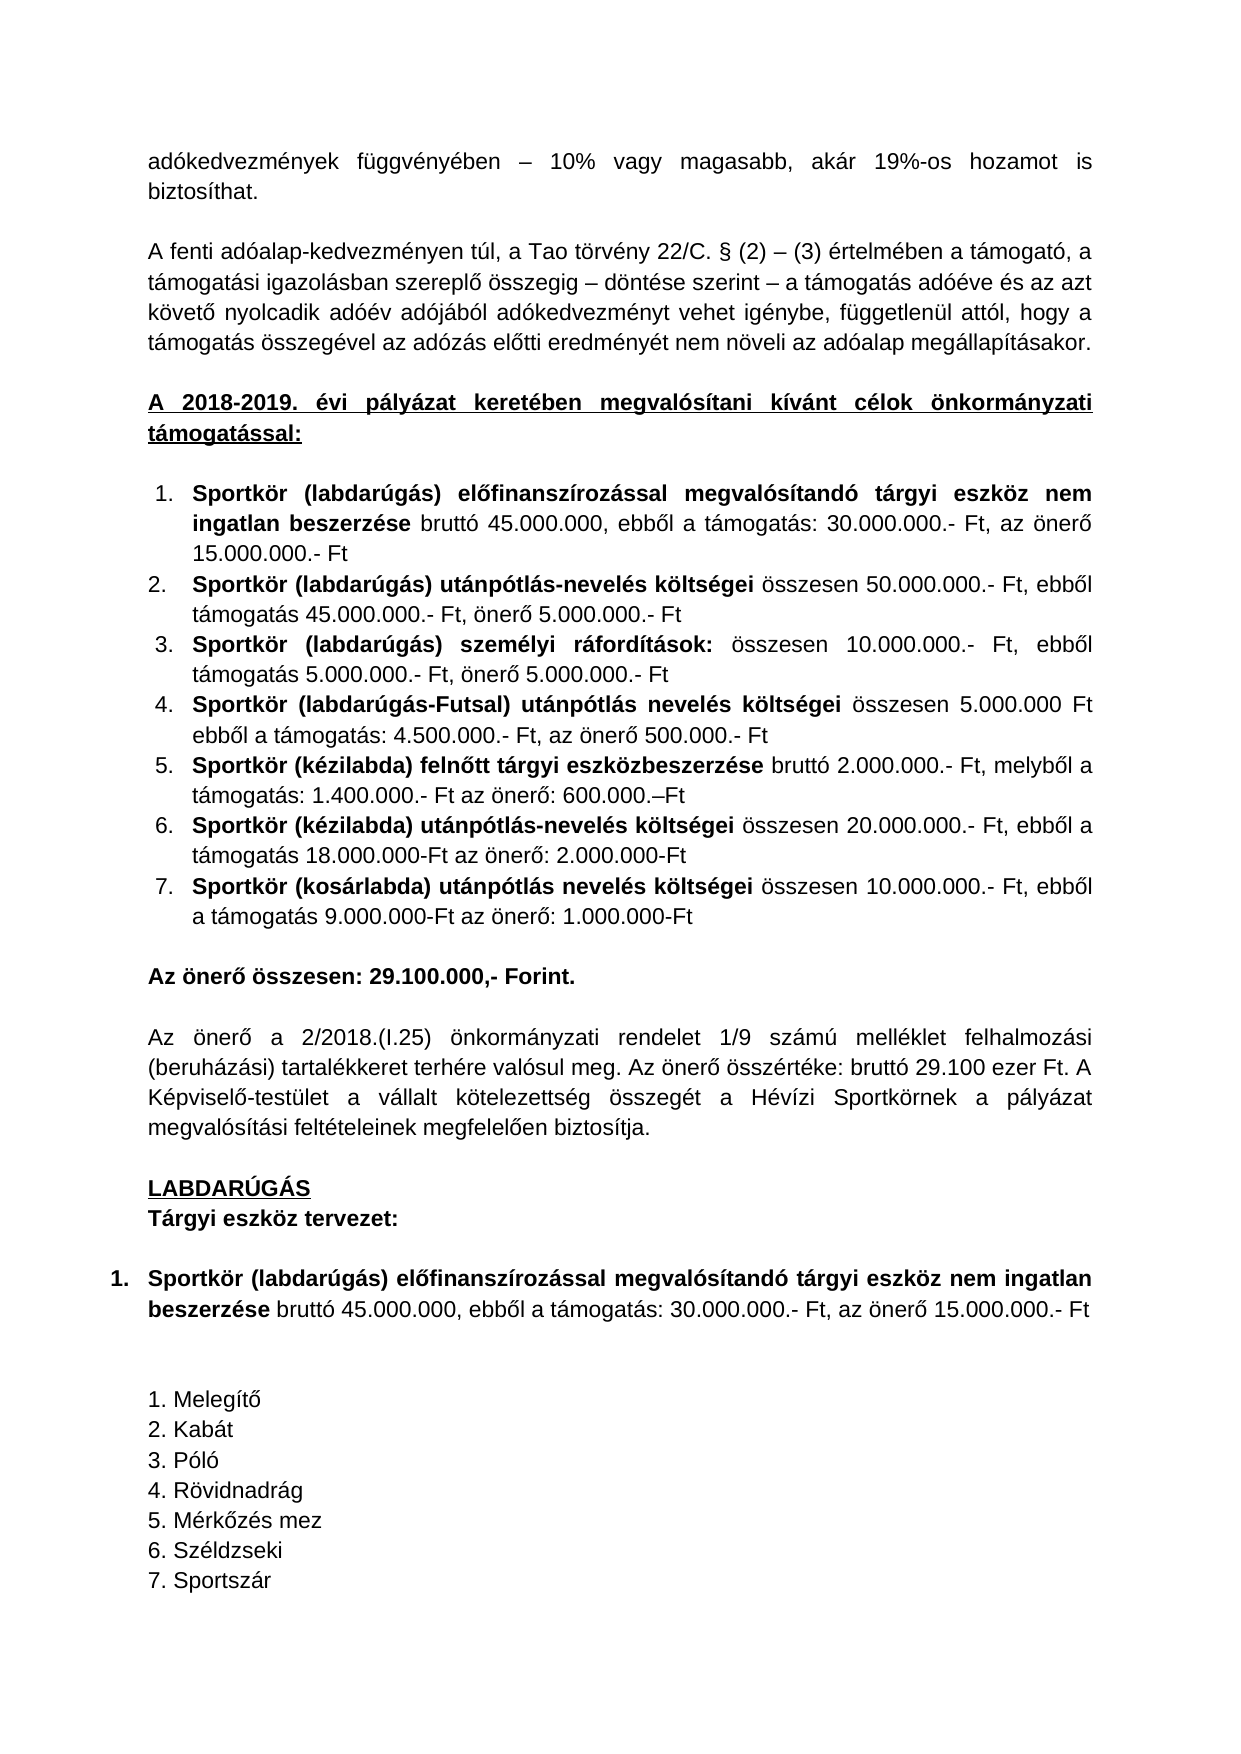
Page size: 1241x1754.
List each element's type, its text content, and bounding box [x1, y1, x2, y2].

text A 2018-2019. évi pályázat keretében megvalósítani kívánt célok önkormányzati támogatással: [148, 389, 1093, 412]
text 7. Sportszár [148, 1567, 1093, 1594]
text Az önerő a 2/2018.(I.25) önkormányzati rendelet 1/9 számú melléklet felhalmozási (beruházási) tartalékkeret terhére valósul meg. Az önerő összértéke: bruttó 29.100 ezer Ft. A Képviselő-testület a vállalt kötelezettség összegét a Hévízi Sportkörnek a pályázat megvalósítási feltételeinek megfelelően biztosítja. [148, 1024, 1093, 1141]
text Az önerő összesen: 29.100.000,- Forint. [148, 963, 1093, 989]
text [148, 148, 1093, 204]
text A fenti adóalap-kedvezményen túl, a Tao törvény 22/C. § (2) – (3) értelmében a támogató, a támogatási igazolásban szereplő összegig – döntése szerint – a támogatás adóéve és az azt követő nyolcadik adóév adójából adókedvezményt vehet igénybe, függetlenül attól, hogy a támogatás összegével az adózás előtti eredményét nem növeli az adóalap megállapításakor. [148, 238, 1093, 355]
list Sportkör (labdarúgás) utánpótlás-nevelés költségei összesen 50.000.000.- Ft, ebből támogatás 45.000.000.- Ft, önerő 5.000.000.- Ft [148, 571, 1093, 627]
list Sportkör (labdarúgás-Futsal) utánpótlás nevelés költségei összesen 5.000.000 Ft ebből a támogatás: 4.500.000.- Ft, az önerő 500.000.- Ft [154, 691, 1093, 748]
text 3. Póló [148, 1447, 1093, 1473]
list Sportkör (labdarúgás) előfinanszírozással megvalósítandó tárgyi eszköz nem ingatlan beszerzése bruttó 45.000.000, ebből a támogatás: 30.000.000.- Ft, az önerő 15.000.000.- Ft [154, 480, 1093, 567]
list Sportkör (kézilabda) felnőtt tárgyi eszközbeszerzése bruttó 2.000.000.- Ft, melyből a támogatás: 1.400.000.- Ft az önerő: 600.000.–Ft [155, 752, 1093, 808]
list Sportkör (labdarúgás) előfinanszírozással megvalósítandó tárgyi eszköz nem ingatlan beszerzése bruttó 45.000.000, ebből a támogatás: 30.000.000.- Ft, az önerő 15.000.000.- Ft [110, 1265, 1093, 1322]
text 4. Rövidnadrág [148, 1477, 1093, 1503]
list Sportkör (kézilabda) utánpótlás-nevelés költségei összesen 20.000.000.- Ft, ebből a támogatás 18.000.000-Ft az önerő: 2.000.000-Ft [155, 812, 1093, 869]
list Sportkör (kosárlabda) utánpótlás nevelés költségei összesen 10.000.000.- Ft, ebből a támogatás 9.000.000-Ft az önerő: 1.000.000-Ft [155, 873, 1093, 929]
text 2. Kabát [148, 1416, 1093, 1443]
text Tárgyi eszköz tervezet: [148, 1205, 1093, 1231]
text 1. Melegítő [148, 1386, 1093, 1412]
text LABDARÚGÁS [148, 1175, 1093, 1201]
list Sportkör (labdarúgás) személyi ráfordítások: összesen 10.000.000.- Ft, ebből támogatás 5.000.000.- Ft, önerő 5.000.000.- Ft [154, 631, 1093, 687]
text 6. Széldzseki [148, 1537, 1093, 1563]
text 5. Mérkőzés mez [148, 1507, 1093, 1533]
text A 2018-2019. évi pályázat keretében megvalósítani kívánt célok önkormányzati támogatással: [148, 413, 1093, 446]
